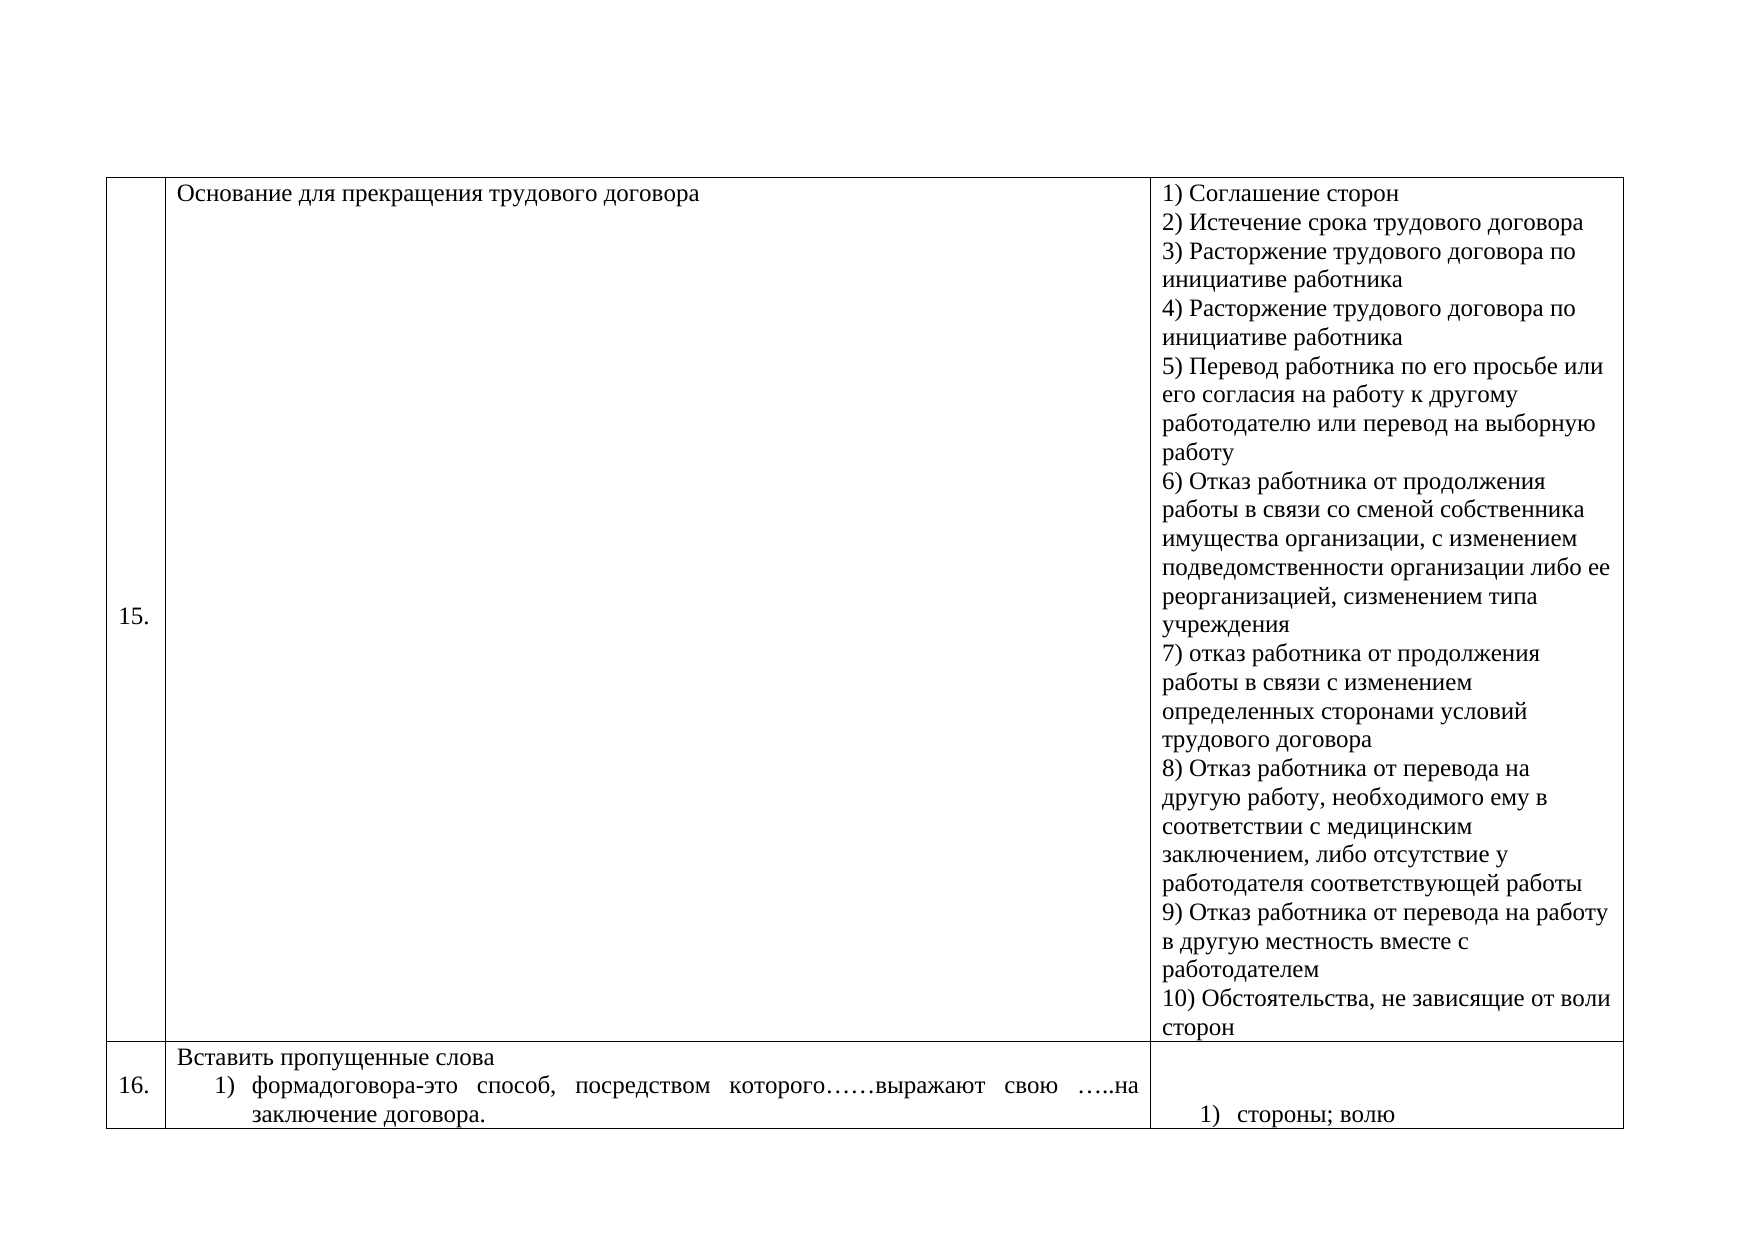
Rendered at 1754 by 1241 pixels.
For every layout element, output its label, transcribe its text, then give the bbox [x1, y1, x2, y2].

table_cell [1151, 1042, 1623, 1128]
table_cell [166, 1042, 1150, 1128]
table_header 15. [107, 178, 165, 1041]
table_header Основание для прекращения трудового договора [166, 178, 1150, 1041]
table_header 1) Соглашение сторон 2) Истечение срока трудового договора 3) Расторжение трудового договора по инициативе работника 4) Расторжение трудового договора по инициативе работника 5) Перевод работника по его просьбе или его согласия на работу к другому работодателю или перевод на выборную работу 6) Отказ работника от продолжения работы в связи со сменой собственника имущества организации, с изменением подведомственности организации либо ее реорганизацией, сизменением типа учреждения 7) отказ работника от продолжения работы в связи с изменением определенных сторонами условий трудового договора 8) Отказ работника от перевода на другую работу, необходимого ему в соответствии с медицинским заключением, либо отсутствие у работодателя соответствующей работы 9) Отказ работника от перевода на работу в другую местность вместе с работодателем 10) Обстоятельства, не зависящие от воли сторон [1151, 178, 1623, 1041]
table_cell 16. [107, 1042, 165, 1128]
